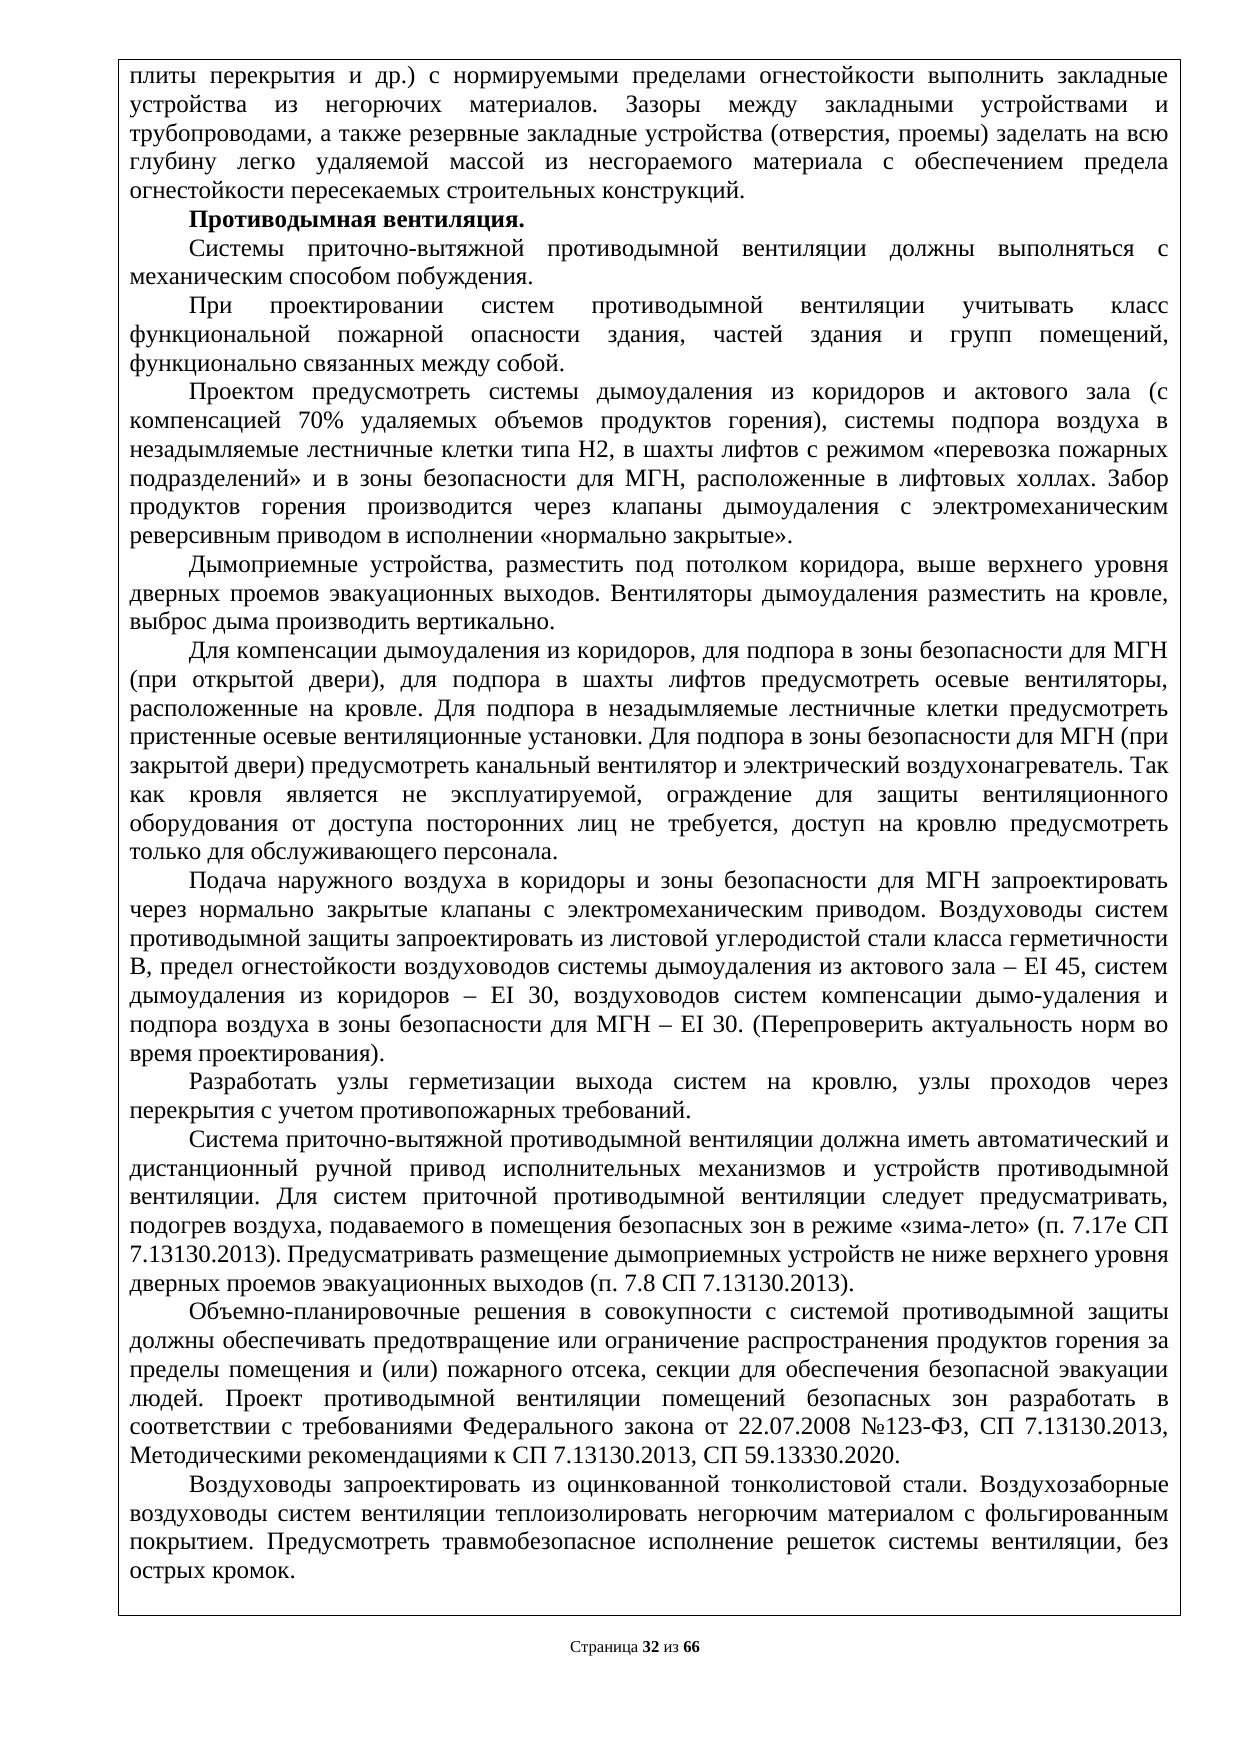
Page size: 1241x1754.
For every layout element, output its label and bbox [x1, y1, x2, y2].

table_cell [119, 60, 1180, 1615]
